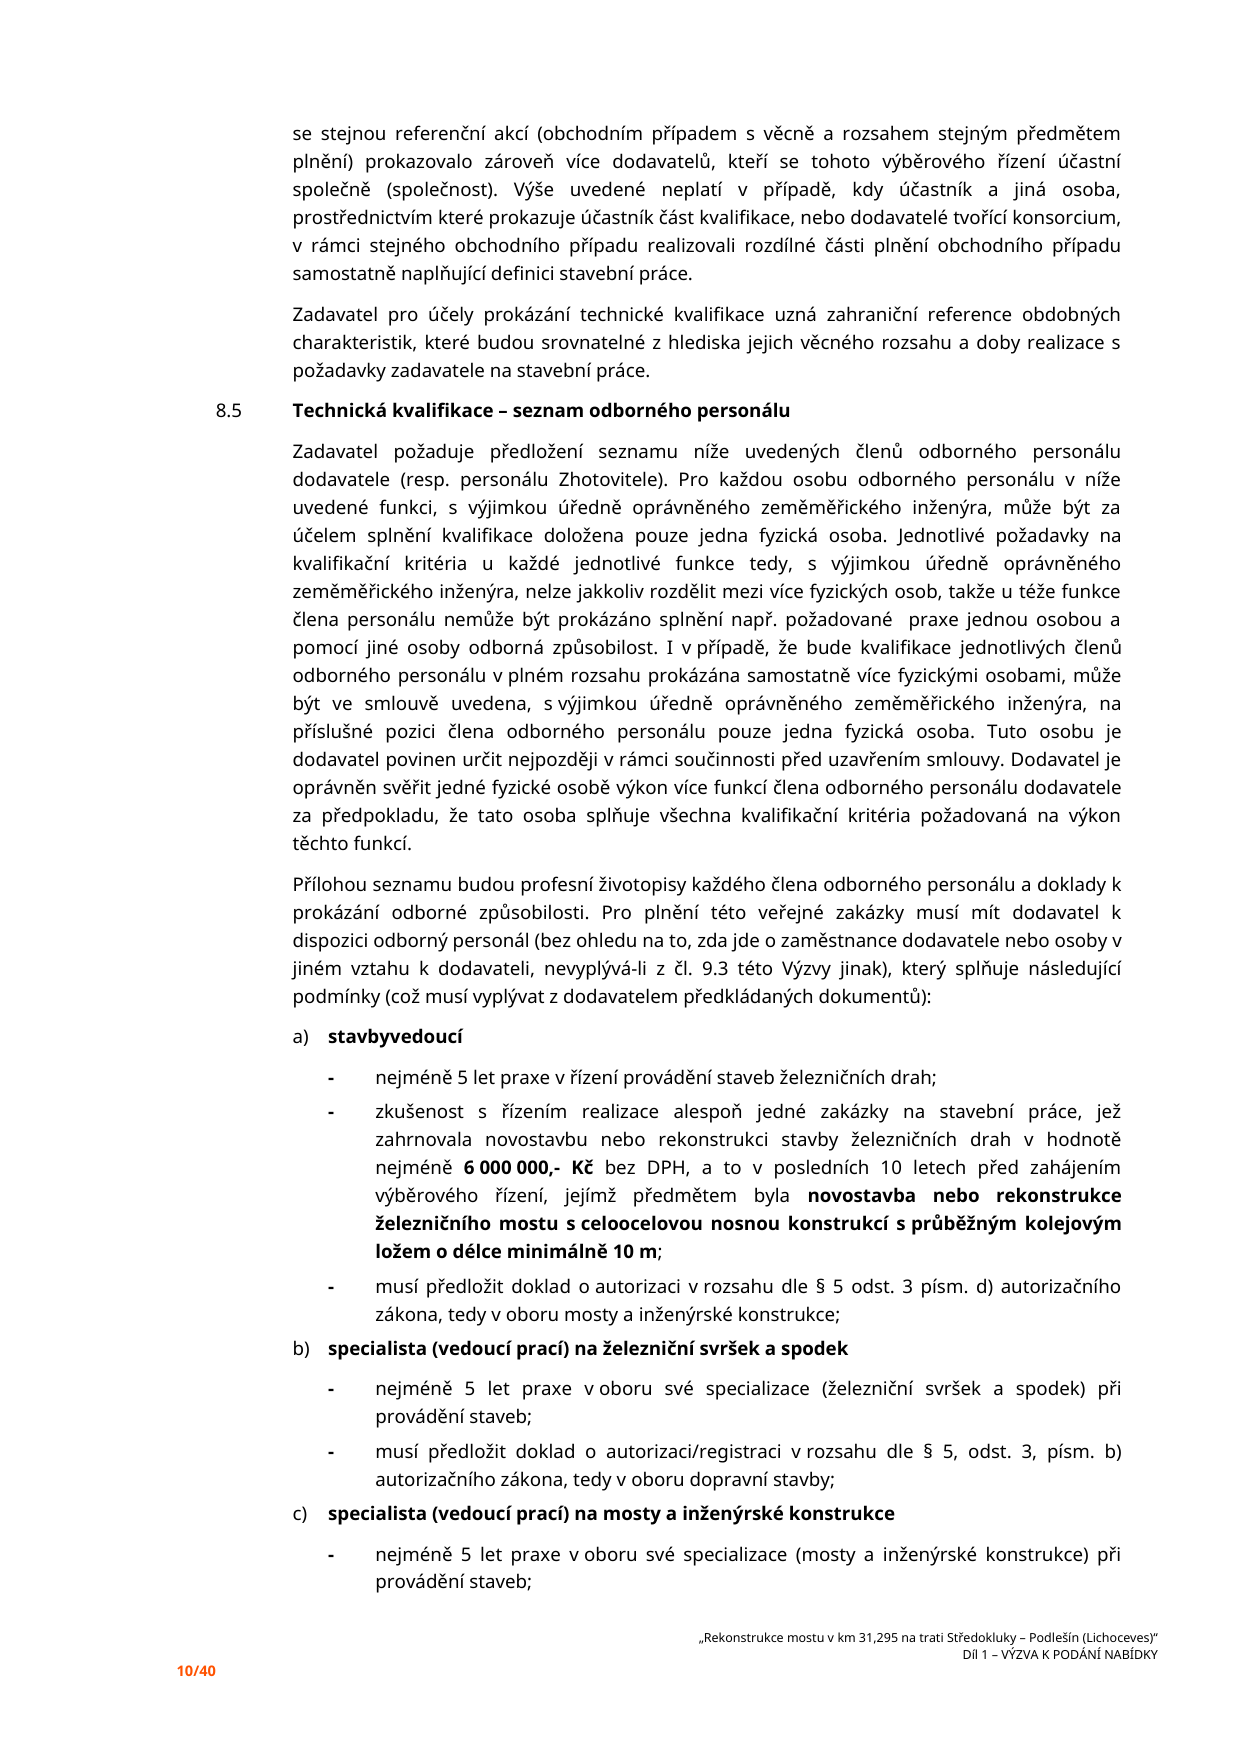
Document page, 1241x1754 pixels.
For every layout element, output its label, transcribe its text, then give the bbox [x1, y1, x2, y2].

list stavbyvedoucí [292, 1024, 1122, 1049]
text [292, 121, 1122, 286]
text Zadavatel požaduje předložení seznamu níže uvedených členů odborného personálu dodavatele (resp. personálu Zhotovitele). Pro každou osobu odborného personálu v níže uvedené funkci, s výjimkou úředně oprávněného zeměměřického inženýra, může být za účelem splnění kvalifikace doložena pouze jedna fyzická osoba. Jednotlivé požadavky na kvalifikační kritéria u každé jednotlivé funkce tedy, s výjimkou úředně oprávněného zeměměřického inženýra, nelze jakkoliv rozdělit mezi více fyzických osob, takže u téže funkce člena personálu nemůže být prokázáno splnění např. požadované praxe jednou osobou a pomocí jiné osoby odborná způsobilost. I v případě, že bude kvalifikace jednotlivých členů odborného personálu v plném rozsahu prokázána samostatně více fyzickými osobami, může být ve smlouvě uvedena, s výjimkou úředně oprávněného zeměměřického inženýra, na příslušné pozici člena odborného personálu pouze jedna fyzická osoba. Tuto osobu je dodavatel povinen určit nejpozději v rámci součinnosti před uzavřením smlouvy. Dodavatel je oprávněn svěřit jedné fyzické osobě výkon více funkcí člena odborného personálu dodavatele za předpokladu, že tato osoba splňuje všechna kvalifikační kritéria požadovaná na výkon těchto funkcí. [292, 438, 1122, 856]
text nejméně 5 let praxe v řízení provádění staveb železničních drah; [328, 1064, 1122, 1090]
text specialista (vedoucí prací) na mosty a inženýrské konstrukce [292, 1500, 1122, 1526]
text Technická kvalifikace – seznam odborného personálu [216, 398, 1122, 423]
text specialista (vedoucí prací) na železniční svršek a spodek [292, 1335, 1122, 1361]
text nejméně 5 let praxe v oboru své specializace (mosty a inženýrské konstrukce) při provádění staveb; [328, 1541, 1122, 1594]
text Zadavatel pro účely prokázání technické kvalifikace uzná zahraniční reference obdobných charakteristik, které budou srovnatelné z hlediska jejich věcného rozsahu a doby realizace s požadavky zadavatele na stavební práce. [292, 301, 1122, 383]
text musí předložit doklad o autorizaci/registraci v rozsahu dle § 5, odst. 3, písm. b) autorizačního zákona, tedy v oboru dopravní stavby; [328, 1438, 1122, 1492]
text nejméně 5 let praxe v oboru své specializace (železniční svršek a spodek) při provádění staveb; [328, 1376, 1122, 1429]
text Přílohou seznamu budou profesní životopisy každého člena odborného personálu a doklady k prokázání odborné způsobilosti. Pro plnění této veřejné zakázky musí mít dodavatel k dispozici odborný personál (bez ohledu na to, zda jde o zaměstnance dodavatele nebo osoby v jiném vztahu k dodavateli, nevyplývá-li z čl. 9.3 této Výzvy jinak), který splňuje následující podmínky (což musí vyplývat z dodavatelem předkládaných dokumentů): [292, 871, 1122, 1009]
text musí předložit doklad o autorizaci v rozsahu dle § 5 odst. 3 písm. d) autorizačního zákona, tedy v oboru mosty a inženýrské konstrukce; [328, 1273, 1122, 1326]
text zkušenost s řízením realizace alespoň jedné zakázky na stavební práce, jež zahrnovala novostavbu nebo rekonstrukci stavby železničních drah v hodnotě nejméně 6 000 000,- Kč bez DPH, a to v posledních 10 letech před zahájením výběrového řízení, jejímž předmětem byla novostavba nebo rekonstrukce železničního mostu s celoocelovou nosnou konstrukcí s průběžným kolejovým ložem o délce minimálně 10 m; [328, 1098, 1122, 1264]
